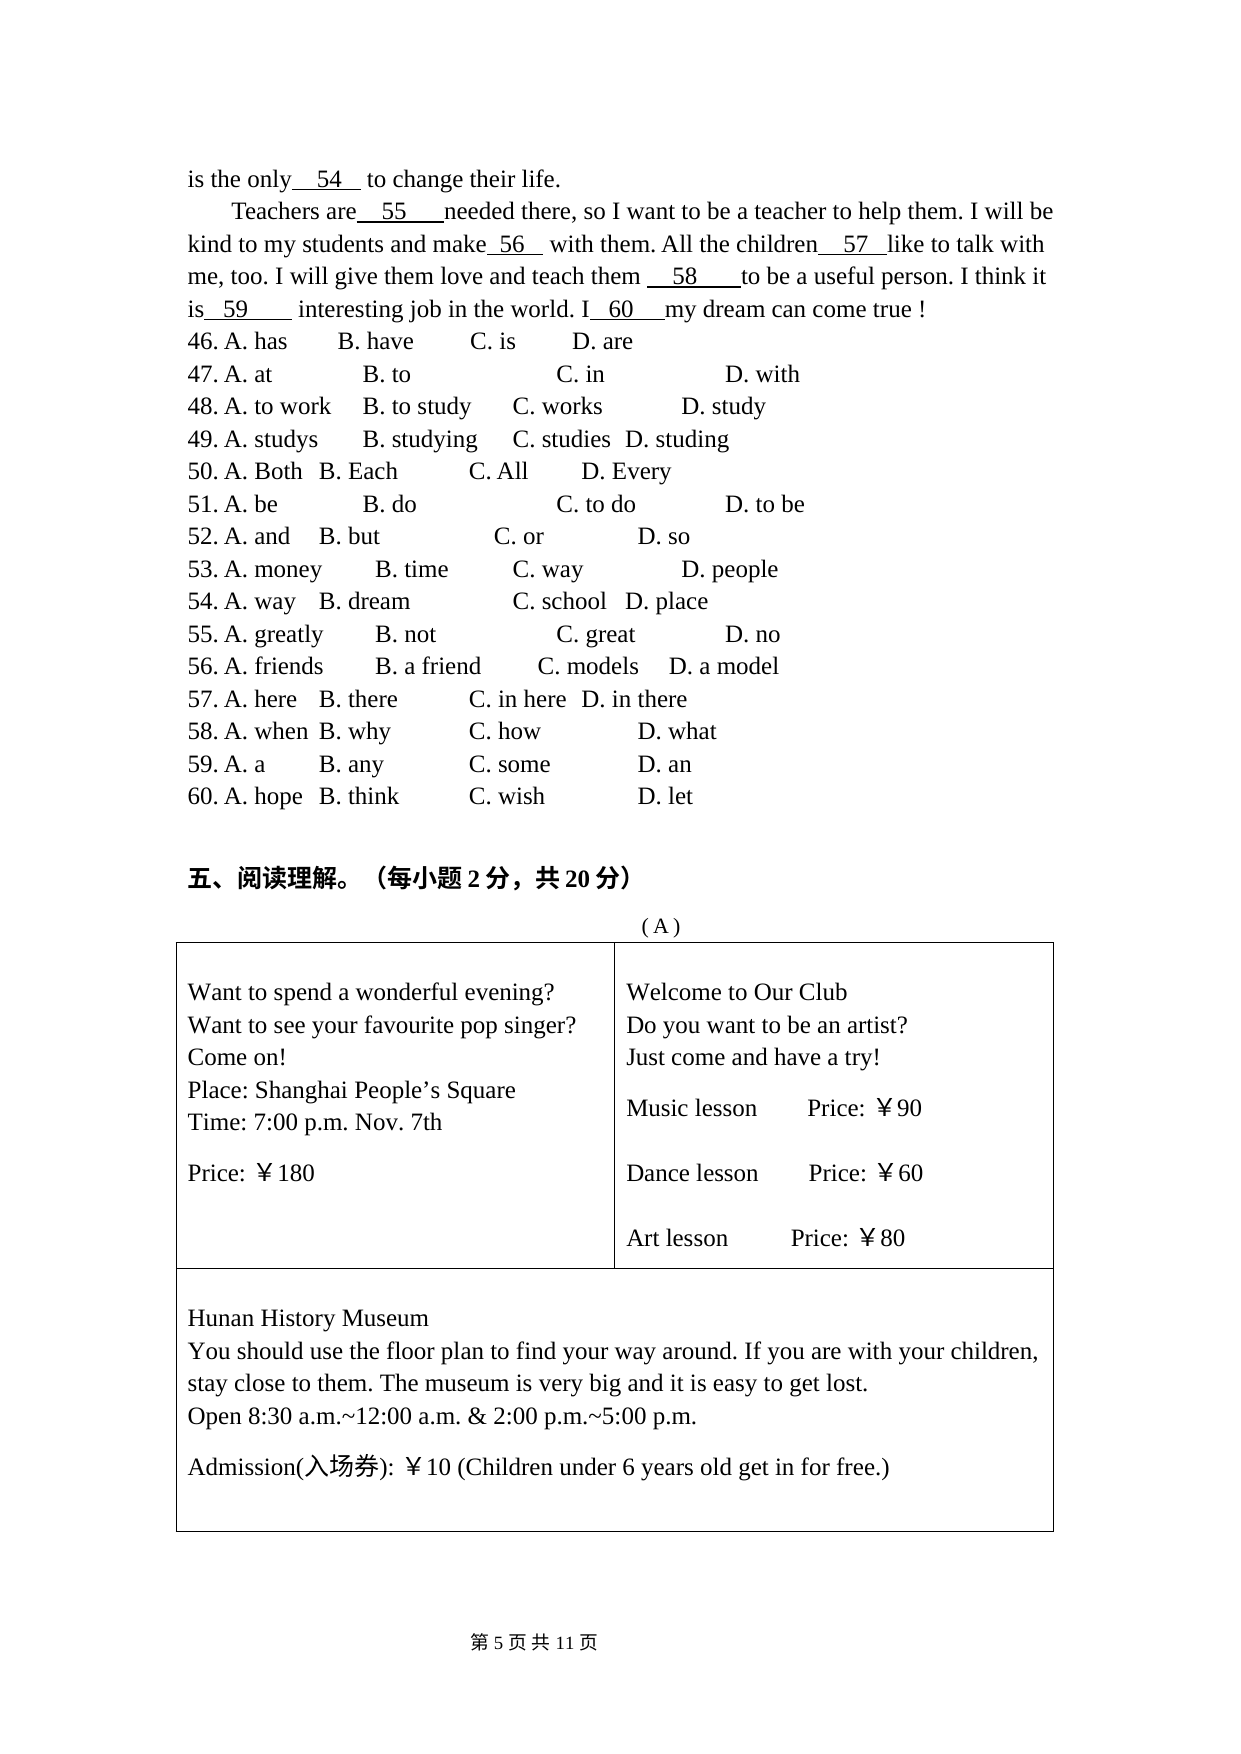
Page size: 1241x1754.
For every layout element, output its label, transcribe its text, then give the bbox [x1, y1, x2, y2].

text 56. A. friends B. a friend C. models D. a model [187, 649, 1055, 682]
text Teachers are 55 needed there, so I want to be a teacher to help them. I will be kind to my students and make 56 with them. All the children 57 like to talk with me, too. I will give them love and teach them 58 to be a useful person. I think it is 59 interesting job in the world. I 60 my dream can come true ! [187, 194, 1055, 324]
text 48. A. to work B. to study C. works D. study [187, 389, 1055, 422]
text 59. A. a B. any C. some D. an [187, 747, 1055, 779]
text ( A ) [187, 909, 1055, 942]
text 五、阅读理解。（每小题2分，共20分） [187, 844, 1053, 909]
text 50. A. Both B. Each C. All D. Every [187, 454, 1055, 487]
table_header Want to spend a wonderful evening? Want to see your favourite pop singer? Come on! Place: Shanghai People’s Square Time: 7:00 p.m. Nov. 7th Price: ￥180 [177, 943, 614, 1268]
text 55. A. greatly B. not C. great D. no [187, 617, 1055, 649]
text 47. A. at B. to C. in D. with [187, 357, 1055, 389]
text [187, 162, 1055, 194]
table_cell Hunan History Museum You should use the floor plan to find your way around. If you are with your children, stay close to them. The museum is very big and it is easy to get lost. Open 8:30 a.m.~12:00 a.m. & 2:00 p.m.~5:00 p.m. Admission(入场券): ￥10 (Children under 6 years old get in for free.) [177, 1269, 1053, 1531]
text 52. A. and B. but C. or D. so [187, 519, 1055, 552]
text 58. A. when B. why C. how D. what [187, 714, 1055, 747]
text 57. A. here B. there C. in here D. in there [187, 682, 1055, 714]
text 54. A. way B. dream C. school D. place [187, 584, 1055, 617]
text 49. A. studys B. studying C. studies D. studing [187, 422, 1055, 454]
text 60. A. hope B. think C. wish D. let [187, 779, 1055, 812]
text 51. A. be B. do C. to do D. to be [187, 487, 1055, 519]
text 46. A. has B. have C. is D. are [187, 324, 1055, 357]
table_header Welcome to Our Club Do you want to be an artist? Just come and have a try! Music lesson Price: ￥90 Dance lesson Price: ￥60 Art lesson Price: ￥80 [615, 943, 1053, 1268]
text 53. A. money B. time C. way D. people [187, 552, 1055, 584]
